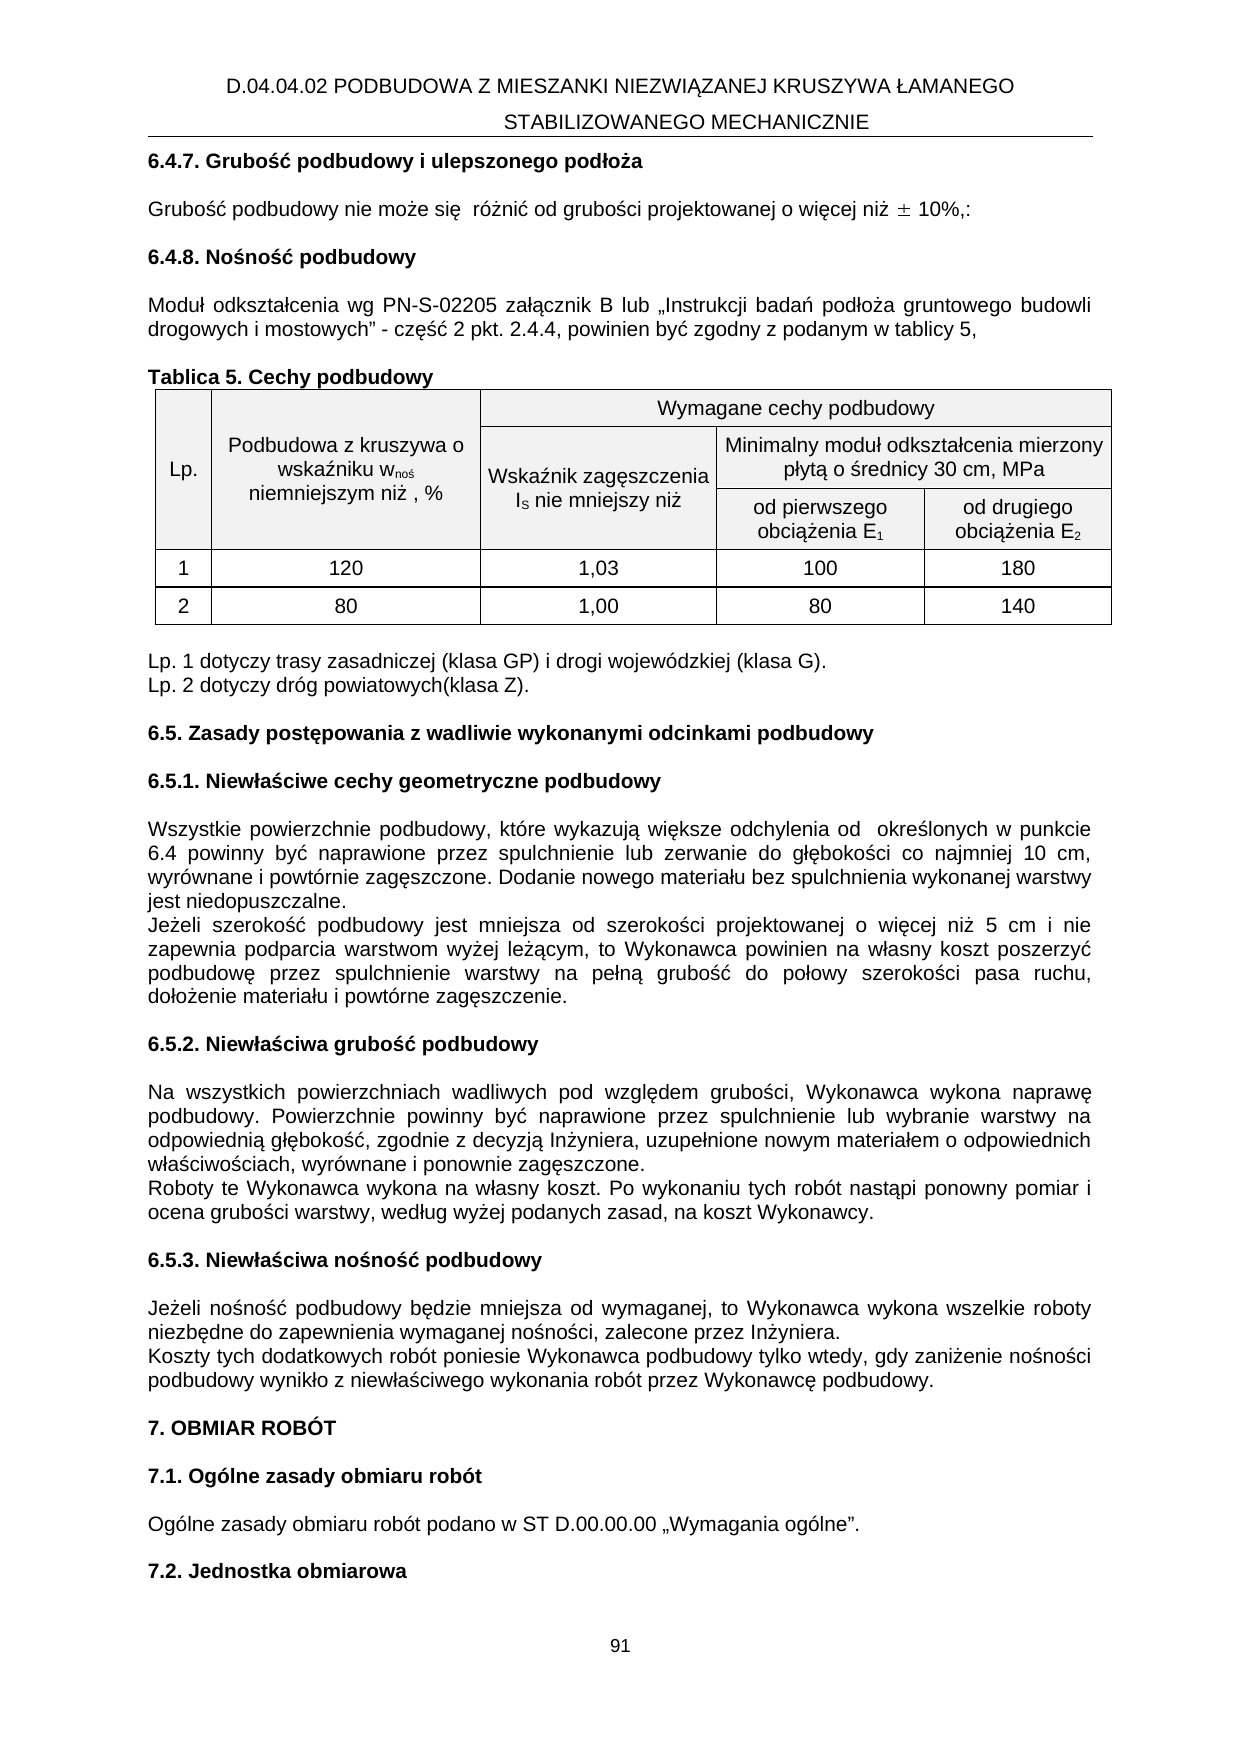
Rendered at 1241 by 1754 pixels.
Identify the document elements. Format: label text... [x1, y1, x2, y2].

table_cell 100 [717, 550, 924, 586]
table_cell Wskaźnik zagęszczenia IS nie mniejszy niż [481, 427, 716, 549]
table_cell Minimalny moduł odkształcenia mierzony płytą o średnicy 30 cm, MPa [717, 427, 1111, 487]
table_cell 2 [156, 588, 211, 624]
table_cell 1 [156, 550, 211, 586]
text 6.4.8. Nośność podbudowy [148, 245, 1093, 269]
table_header Podbudowa z kruszywa o wskaźniku wnoś niemniejszym niż , % [212, 390, 480, 549]
table_cell 120 [212, 550, 480, 586]
text Grubość podbudowy nie może się różnić od grubości projektowanej o więcej niż 10%,: [148, 197, 1093, 221]
table_header Lp. [156, 390, 211, 549]
text 7. OBMIAR ROBÓT [148, 1416, 1093, 1439]
table_cell od drugiego obciążenia E2 [925, 489, 1111, 549]
text Ogólne zasady obmiaru robót podano w ST D.00.00.00 „Wymagania ogólne”. [148, 1511, 1093, 1535]
text Lp. 2 dotyczy dróg powiatowych(klasa Z). [148, 673, 1093, 697]
text 6.4.7. Grubość podbudowy i ulepszonego podłoża [148, 149, 1093, 173]
table_cell 80 [717, 588, 924, 624]
text Moduł odkształcenia wg PN-S-02205 załącznik B lub „Instrukcji badań podłoża gruntowego budowli drogowych i mostowych” - część 2 pkt. 2.4.4, powinien być zgodny z podanym w tablicy 5, [148, 293, 1093, 341]
text Koszty tych dodatkowych robót poniesie Wykonawca podbudowy tylko wtedy, gdy zaniżenie nośności podbudowy wynikło z niewłaściwego wykonania robót przez Wykonawcę podbudowy. [148, 1344, 1093, 1392]
text Tablica 5. Cechy podbudowy [148, 364, 1093, 388]
text 6.5.3. Niewłaściwa nośność podbudowy [148, 1248, 1093, 1272]
text 7.2. Jednostka obmiarowa [148, 1559, 1093, 1583]
text 7.1. Ogólne zasady obmiaru robót [148, 1463, 1093, 1487]
table_cell 80 [212, 588, 480, 624]
table_cell 1,00 [481, 588, 716, 624]
table_cell 140 [925, 588, 1111, 624]
text Na wszystkich powierzchniach wadliwych pod względem grubości, Wykonawca wykona naprawę podbudowy. Powierzchnie powinny być naprawione przez spulchnienie lub wybranie warstwy na odpowiednią głębokość, zgodnie z decyzją Inżyniera, uzupełnione nowym materiałem o odpowiednich właściwościach, wyrównane i ponownie zagęszczone. [148, 1080, 1093, 1176]
table_cell od pierwszego obciążenia E1 [717, 489, 924, 549]
text Wszystkie powierzchnie podbudowy, które wykazują większe odchylenia od określonych w punkcie 6.4 powinny być naprawione przez spulchnienie lub zerwanie do głębokości co najmniej 10 cm, wyrównane i powtórnie zagęszczone. Dodanie nowego materiału bez spulchnienia wykonanej warstwy jest niedopuszczalne. [148, 817, 1093, 912]
table_header Wymagane cechy podbudowy [481, 390, 1111, 426]
text 6.5.1. Niewłaściwe cechy geometryczne podbudowy [148, 769, 1093, 793]
text 6.5.2. Niewłaściwa grubość podbudowy [148, 1032, 1093, 1056]
text Roboty te Wykonawca wykona na własny koszt. Po wykonaniu tych robót nastąpi ponowny pomiar i ocena grubości warstwy, według wyżej podanych zasad, na koszt Wykonawcy. [148, 1176, 1093, 1224]
table_cell 1,03 [481, 550, 716, 586]
text Lp. 1 dotyczy trasy zasadniczej (klasa GP) i drogi wojewódzkiej (klasa G). [148, 649, 1093, 673]
text Jeżeli nośność podbudowy będzie mniejsza od wymaganej, to Wykonawca wykona wszelkie roboty niezbędne do zapewnienia wymaganej nośności, zalecone przez Inżyniera. [148, 1296, 1093, 1344]
table_cell 180 [925, 550, 1111, 586]
text Jeżeli szerokość podbudowy jest mniejsza od szerokości projektowanej o więcej niż 5 cm i nie zapewnia podparcia warstwom wyżej leżącym, to Wykonawca powinien na własny koszt poszerzyć podbudowę przez spulchnienie warstwy na pełną grubość do połowy szerokości pasa ruchu, dołożenie materiału i powtórne zagęszczenie. [148, 912, 1093, 1008]
text 6.5. Zasady postępowania z wadliwie wykonanymi odcinkami podbudowy [148, 721, 1093, 745]
